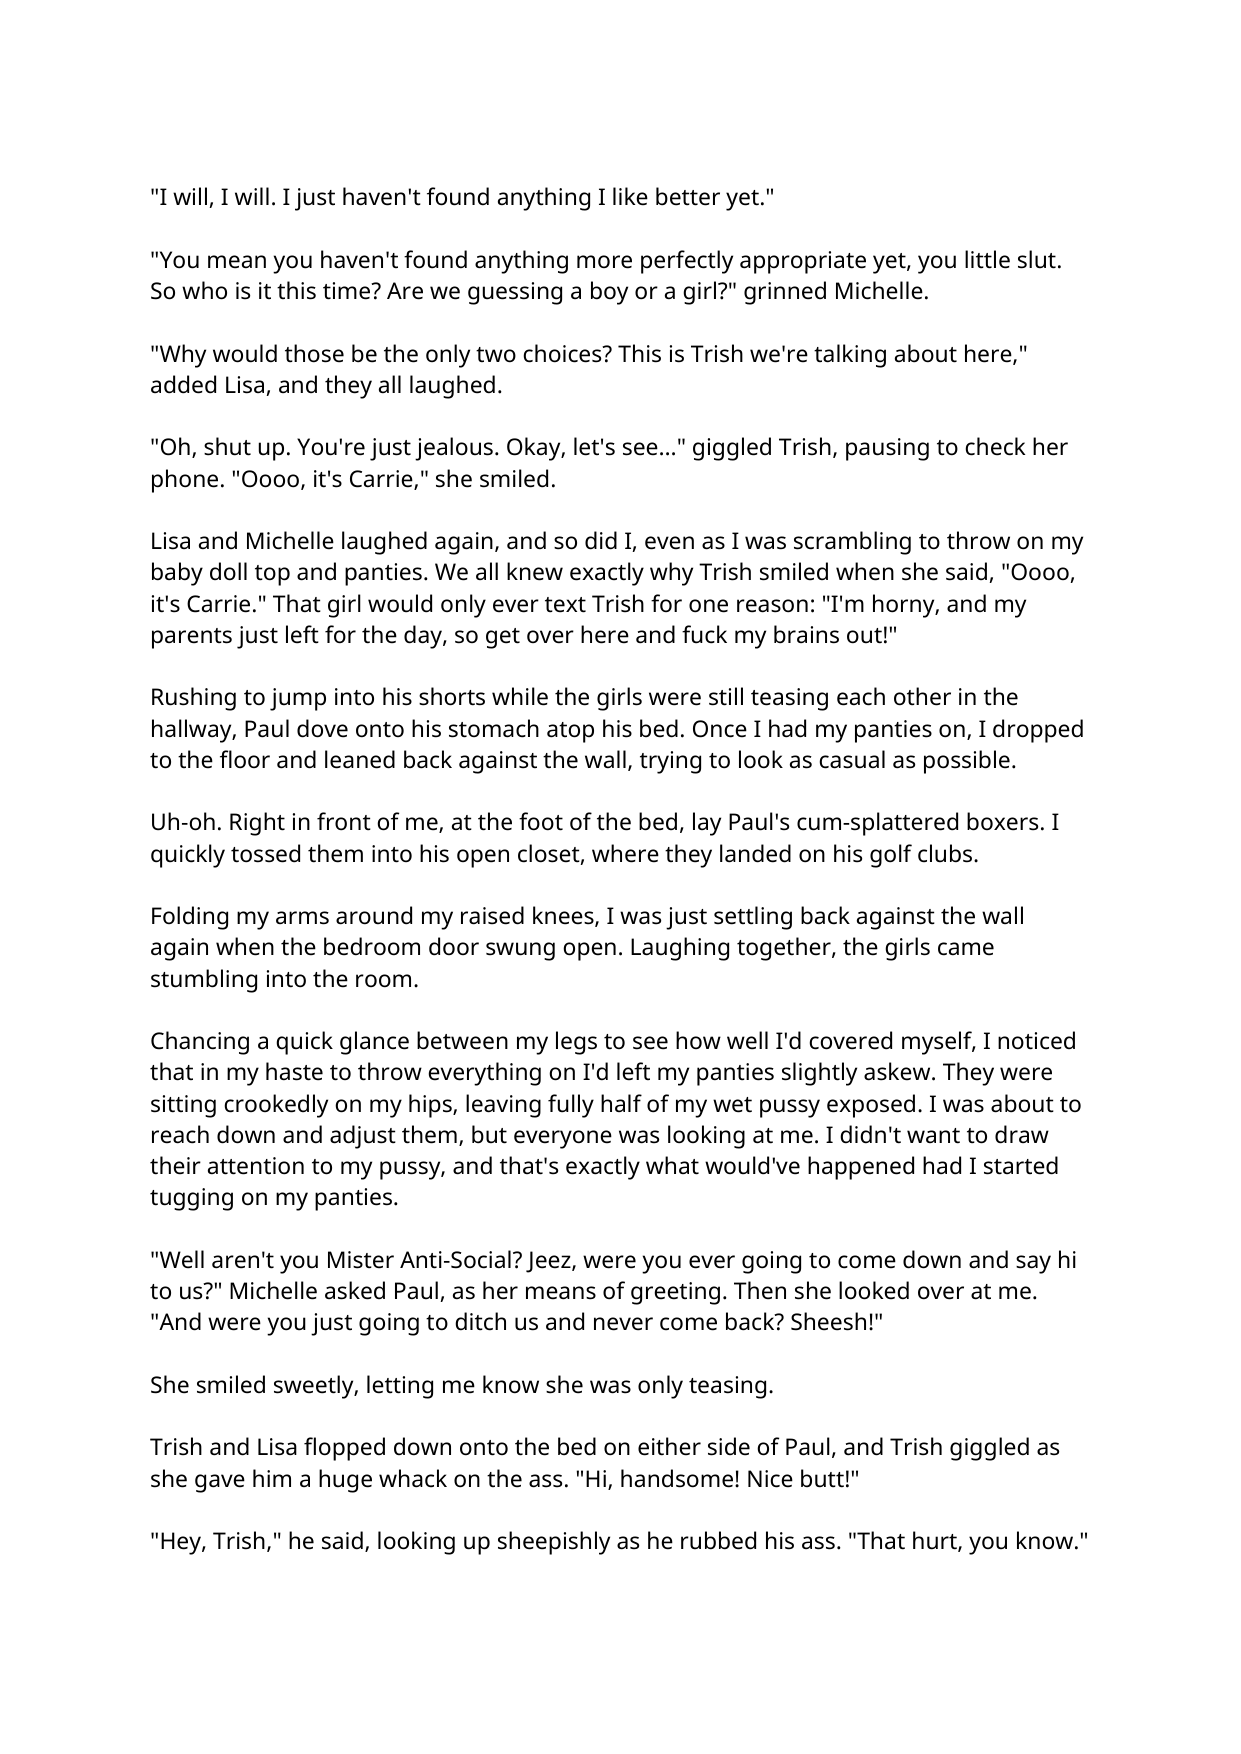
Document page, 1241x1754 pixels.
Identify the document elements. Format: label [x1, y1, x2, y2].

text [150, 150, 1090, 1587]
